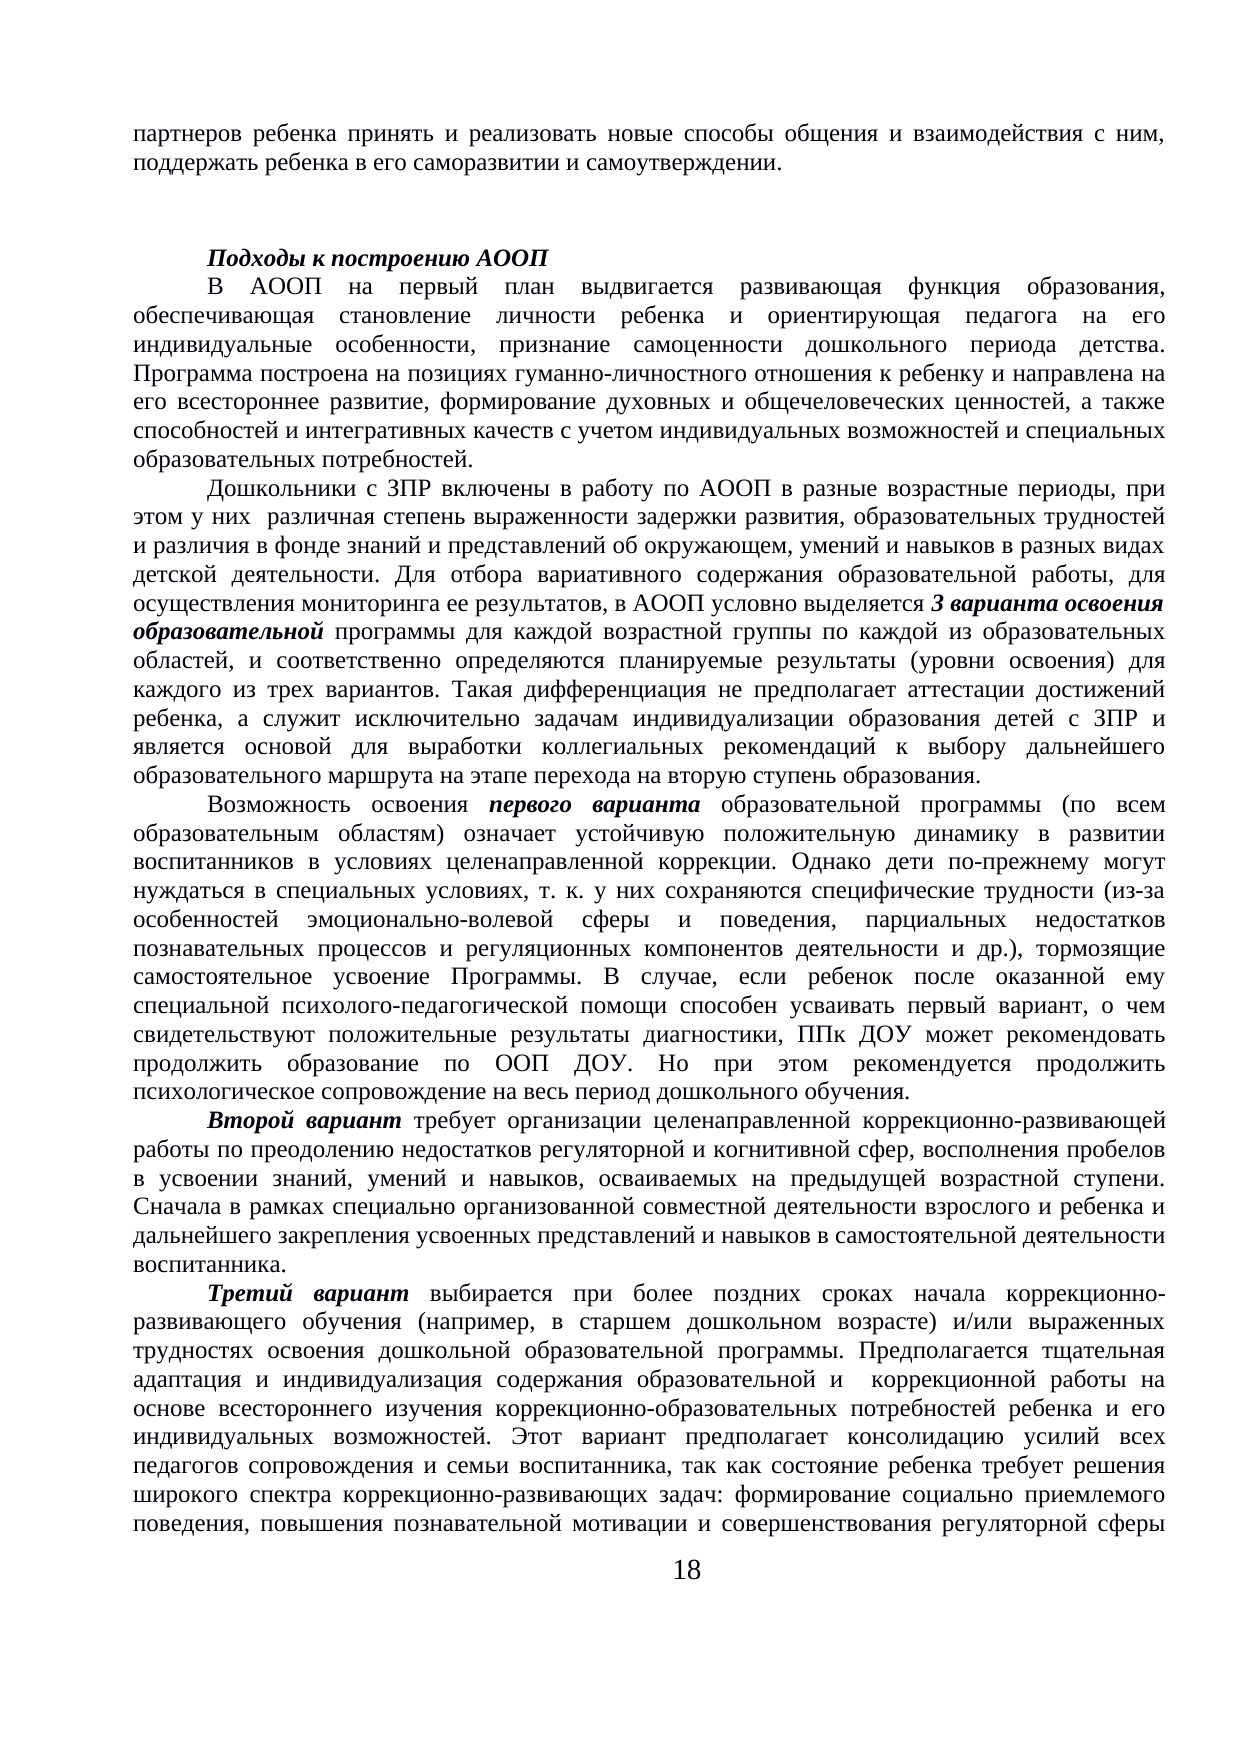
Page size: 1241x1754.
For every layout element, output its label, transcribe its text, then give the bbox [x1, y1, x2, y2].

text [133, 118, 1166, 176]
text Подходы к построению АООП [133, 243, 1166, 271]
list Возможность освоения первого варианта образовательной программы (по всем образовательным областям) означает устойчивую положительную динамику в развитии воспитанников в условиях целенаправленной коррекции. Однако дети по-прежнему могут нуждаться в специальных условиях, т. к. у них сохраняются специфические трудности (из-за особенностей эмоционально-волевой сферы и поведения, парциальных недостатков познавательных процессов и регуляционных компонентов деятельности и др.), тормозящие самостоятельное усвоение Программы. В случае, если ребенок после оказанной ему специальной психолого-педагогической помощи способен усваивать первый вариант, о чем свидетельствуют положительные результаты диагностики, ППк ДОУ может рекомендовать продолжить образование по ООП ДОУ. Но при этом рекомендуется продолжить психологическое сопровождение на весь период дошкольного обучения. [133, 789, 1166, 1105]
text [133, 1278, 1166, 1536]
list Дошкольники с ЗПР включены в работу по АООП в разные возрастные периоды, при этом у них различная степень выраженности задержки развития, образовательных трудностей и различия в фонде знаний и представлений об окружающем, умений и навыков в разных видах детской деятельности. Для отбора вариативного содержания образовательной работы, для осуществления мониторинга ее результатов, в АООП условно выделяется 3 варианта освоения образовательной программы для каждой возрастной группы по каждой из образовательных областей, и соответственно определяются планируемые результаты (уровни освоения) для каждого из трех вариантов. Такая дифференциация не предполагает аттестации достижений ребенка, а служит исключительно задачам индивидуализации образования детей с ЗПР и является основой для выработки коллегиальных рекомендаций к выбору дальнейшего образовательного маршрута на этапе перехода на вторую ступень образования. [133, 473, 1166, 789]
text В АООП на первый план выдвигается развивающая функция образования, обеспечивающая становление личности ребенка и ориентирующая педагога на его индивидуальные особенности, признание самоценности дошкольного периода детства. Программа построена на позициях гуманно-личностного отношения к ребенку и направлена на его всестороннее развитие, формирование духовных и общечеловеческих ценностей, а также способностей и интегративных качеств с учетом индивидуальных возможностей и специальных образовательных потребностей. [133, 271, 1166, 473]
list Второй вариант требует организации целенаправленной коррекционно-развивающей работы по преодолению недостатков регуляторной и когнитивной сфер, восполнения пробелов в усвоении знаний, умений и навыков, осваиваемых на предыдущей возрастной ступени. Сначала в рамках специально организованной совместной деятельности взрослого и ребенка и дальнейшего закрепления усвоенных представлений и навыков в самостоятельной деятельности воспитанника. [133, 1105, 1166, 1278]
